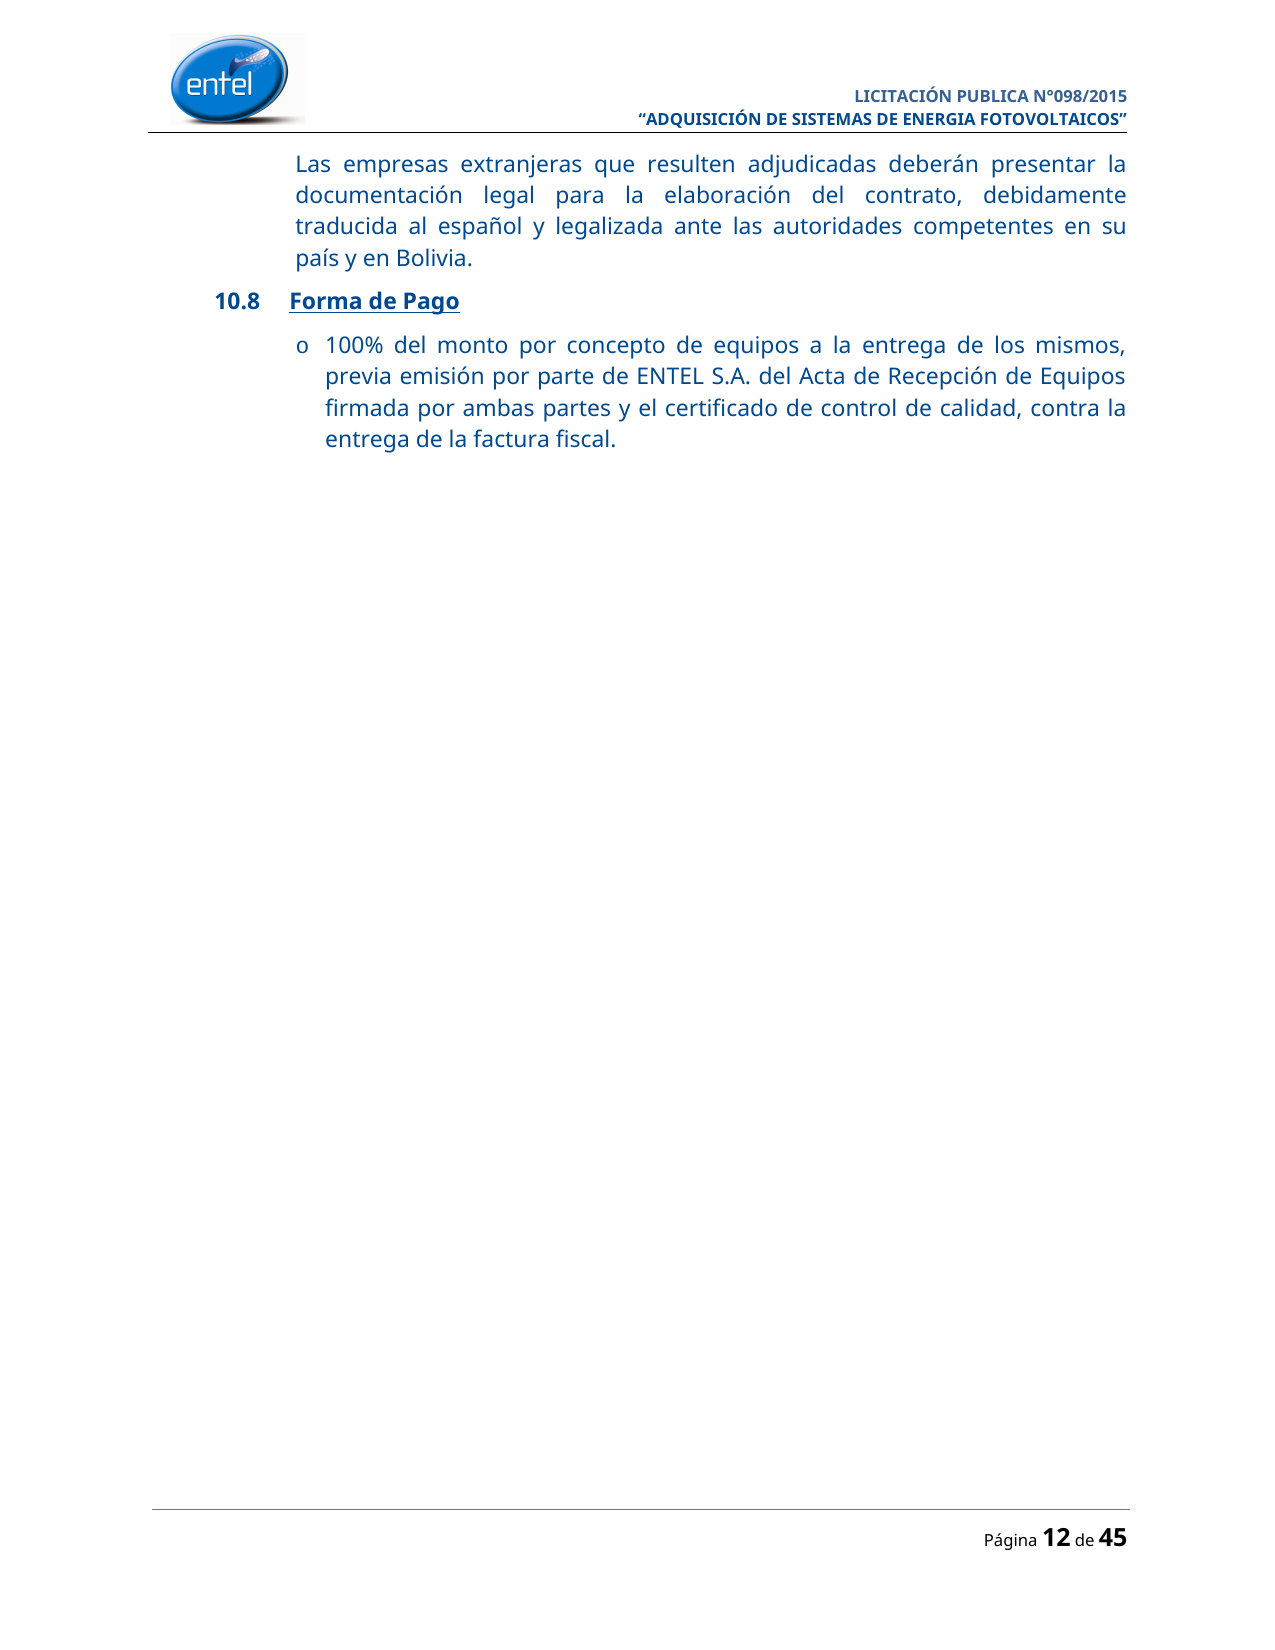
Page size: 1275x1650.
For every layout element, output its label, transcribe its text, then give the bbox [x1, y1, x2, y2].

text Las empresas extranjeras que resulten adjudicadas deberán presentar la documentación legal para la elaboración del contrato, debidamente traducida al español y legalizada ante las autoridades competentes en su país y en Bolivia. [295, 148, 1127, 273]
picture [170, 33, 305, 125]
list Forma de Pago [214, 285, 1127, 316]
list 100% del monto por concepto de equipos a la entrega de los mismos, previa emisión por parte de ENTEL S.A. del Acta de Recepción de Equipos firmada por ambas partes y el certificado de control de calidad, contra la entrega de la factura fiscal. [295, 329, 1127, 454]
